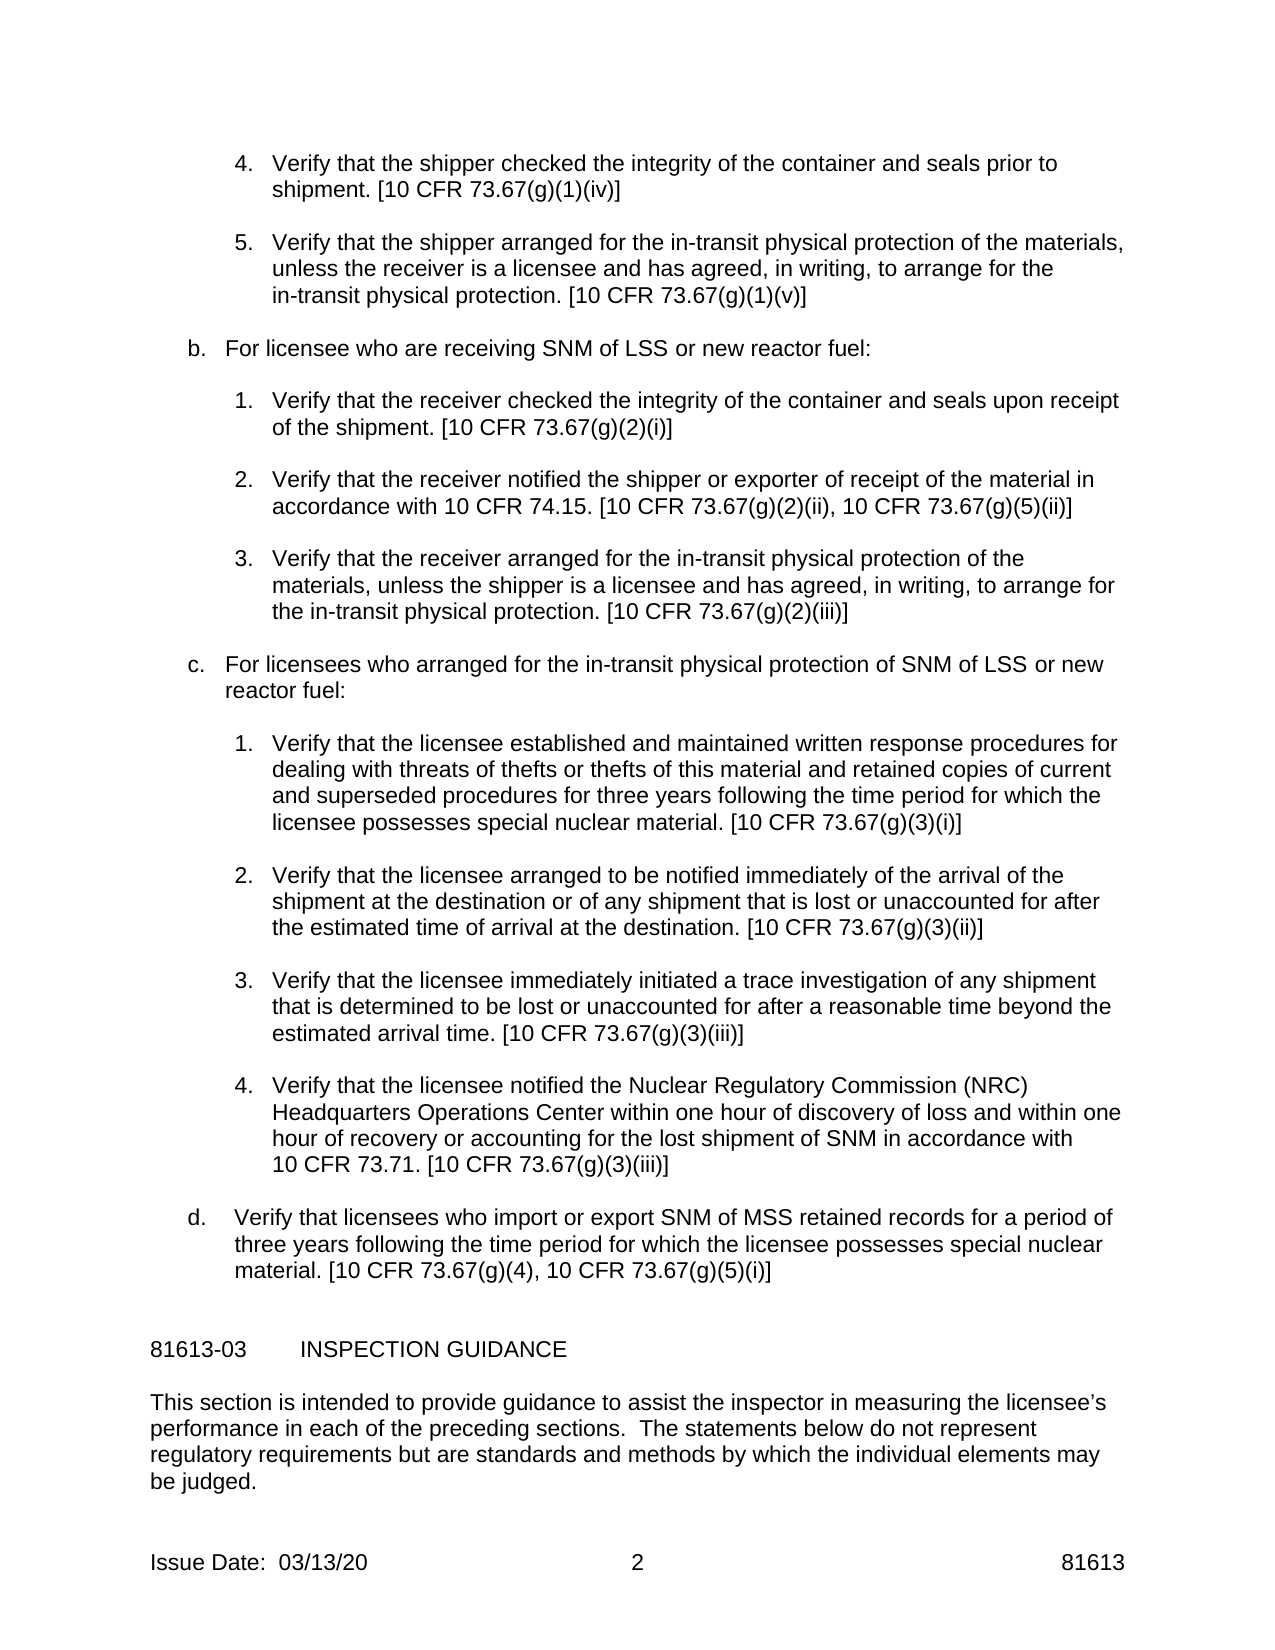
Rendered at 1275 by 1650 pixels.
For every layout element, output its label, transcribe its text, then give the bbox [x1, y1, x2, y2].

text This section is intended to provide guidance to assist the inspector in measuring the licensee’s performance in each of the preceding sections. The statements below do not represent regulatory requirements but are standards and methods by which the individual elements may be judged. [150, 1389, 1125, 1494]
text 81613-03 INSPECTION GUIDANCE [150, 1336, 1125, 1362]
list For licensees who arranged for the in-transit physical protection of SNM of LSS or new reactor fuel: [187, 651, 1125, 703]
list Verify that the receiver checked the integrity of the container and seals upon receipt of the shipment. [10 CFR 73.67(g)(2)(i)] [234, 387, 1125, 440]
list Verify that licensees who import or export SNM of MSS retained records for a period of three years following the time period for which the licensee possesses special nuclear material. [10 CFR 73.67(g)(4), 10 CFR 73.67(g)(5)(i)] [187, 1204, 1125, 1283]
list For licensee who are receiving SNM of LSS or new reactor fuel: [187, 334, 1125, 361]
list Verify that the licensee established and maintained written response procedures for dealing with threats of thefts or thefts of this material and retained copies of current and superseded procedures for three years following the time period for which the licensee possesses special nuclear material. [10 CFR 73.67(g)(3)(i)] [234, 730, 1125, 835]
list Verify that the licensee notified the Nuclear Regulatory Commission (NRC) Headquarters Operations Center within one hour of discovery of loss and within one hour of recovery or accounting for the lost shipment of SNM in accordance with 10 CFR 73.71. [10 CFR 73.67(g)(3)(iii)] [234, 1072, 1125, 1178]
list Verify that the licensee immediately initiated a trace investigation of any shipment that is determined to be lost or unaccounted for after a reasonable time beyond the estimated arrival time. [10 CFR 73.67(g)(3)(iii)] [234, 967, 1125, 1046]
list Verify that the shipper checked the integrity of the container and seals prior to shipment. [10 CFR 73.67(g)(1)(iv)] [234, 150, 1125, 203]
list Verify that the licensee arranged to be notified immediately of the arrival of the shipment at the destination or of any shipment that is lost or unaccounted for after the estimated time of arrival at the destination. [10 CFR 73.67(g)(3)(ii)] [234, 862, 1125, 941]
list Verify that the receiver arranged for the in-transit physical protection of the materials, unless the shipper is a licensee and has agreed, in writing, to arrange for the in-transit physical protection. [10 CFR 73.67(g)(2)(iii)] [234, 545, 1125, 624]
list Verify that the shipper arranged for the in-transit physical protection of the materials, unless the receiver is a licensee and has agreed, in writing, to arrange for the in-transit physical protection. [10 CFR 73.67(g)(1)(v)] [234, 229, 1125, 308]
list Verify that the receiver notified the shipper or exporter of receipt of the material in accordance with 10 CFR 74.15. [10 CFR 73.67(g)(2)(ii), 10 CFR 73.67(g)(5)(ii)] [234, 466, 1125, 519]
